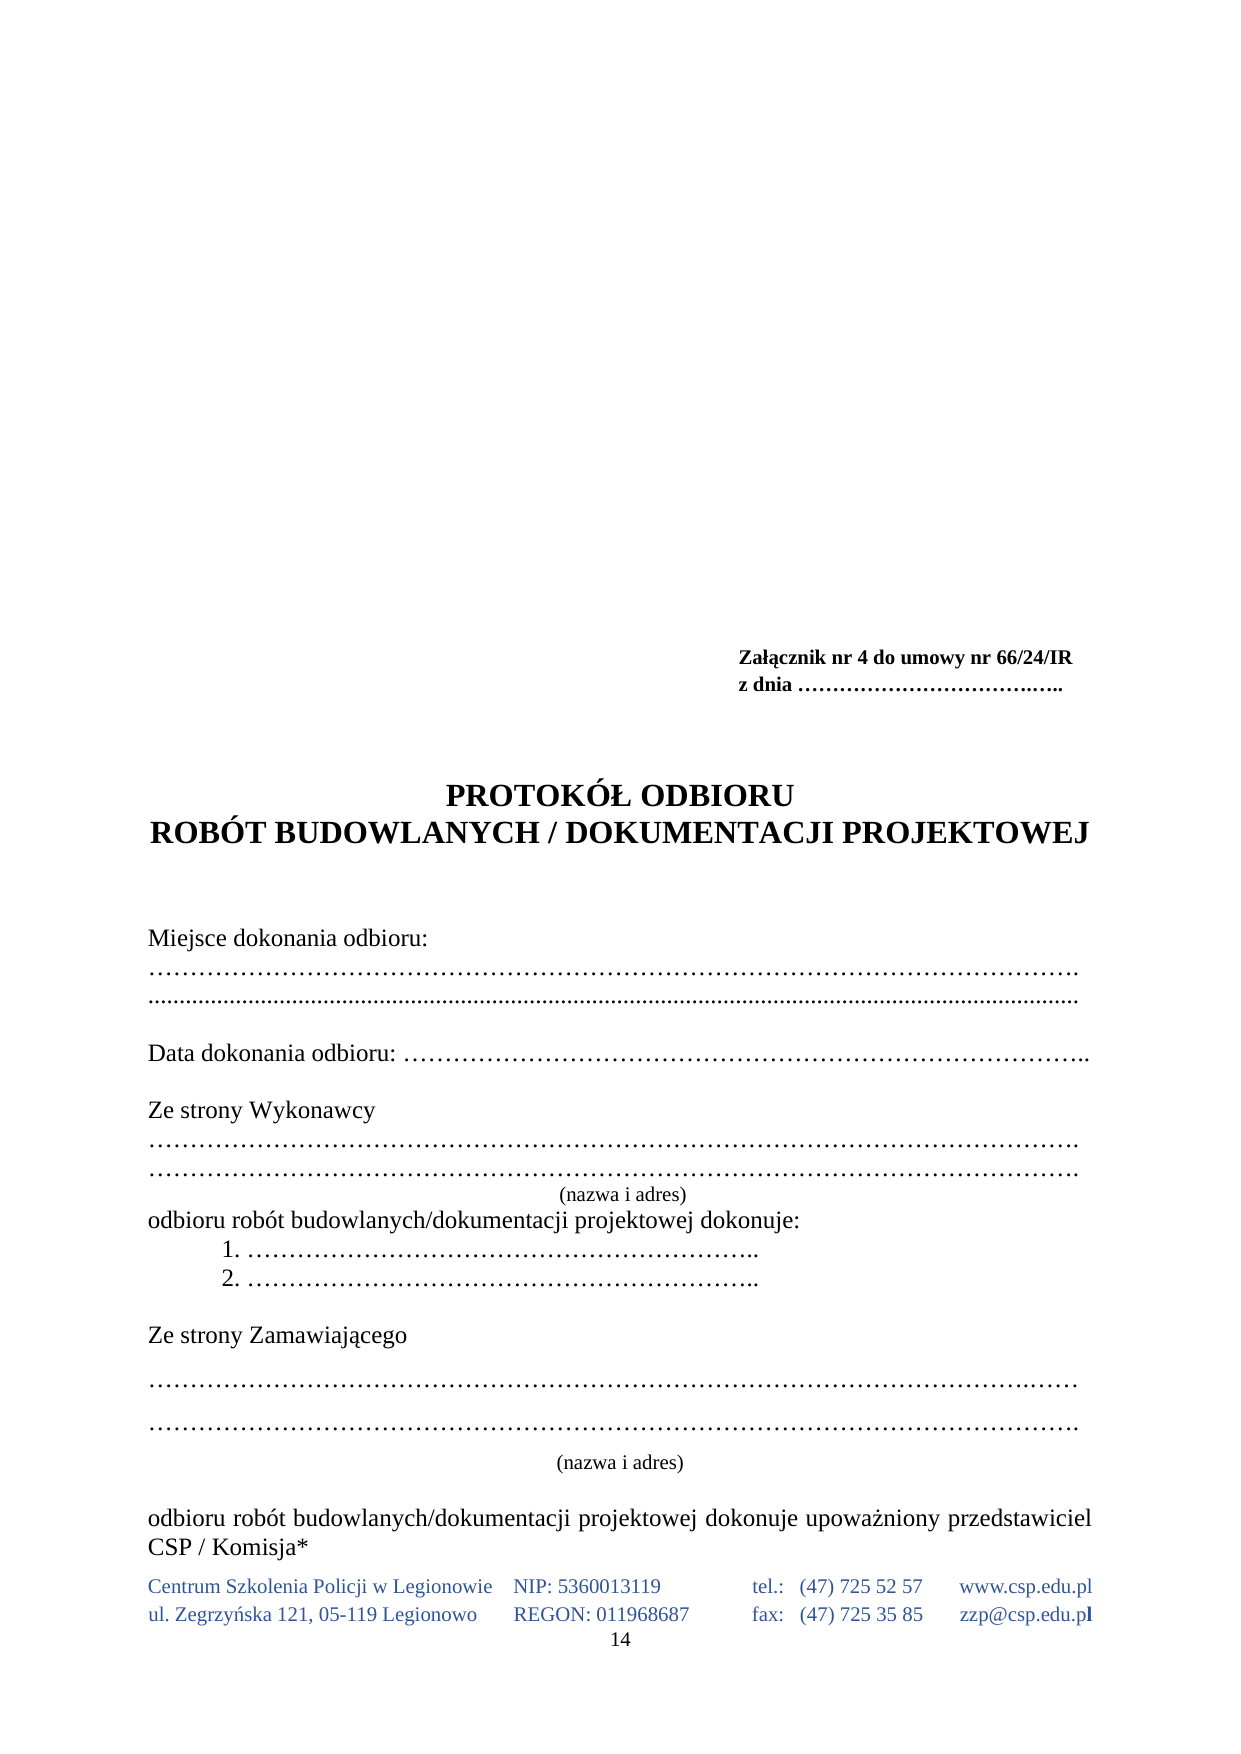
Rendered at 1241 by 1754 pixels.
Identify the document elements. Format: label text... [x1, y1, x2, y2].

text 1. …………………………………………………….. [148, 1234, 1092, 1263]
text Ze strony Zamawiającego …………………………………………………………………………………………….…… [148, 1321, 1092, 1392]
text Załącznik nr 4 do umowy nr 66/24/IR [738, 644, 1092, 669]
text …………………………………………………………………………………………………. [148, 1153, 1092, 1182]
text odbioru robót budowlanych/dokumentacji projektowej dokonuje: [148, 1206, 1092, 1234]
text …………………………………………………………………………………………………. [148, 1124, 1092, 1153]
text (nazwa i adres) [148, 1450, 1092, 1474]
text …………………………………………………………………………………………………. [148, 1407, 1092, 1436]
text (nazwa i adres) [148, 1182, 1092, 1206]
text z dnia …………………………….….. [738, 672, 1092, 696]
text Data dokonania odbioru: ……………………………………………………………………….. [148, 1038, 1092, 1067]
text odbioru robót budowlanych/dokumentacji projektowej dokonuje upoważniony przedstawiciel CSP / Komisja* [148, 1503, 1092, 1560]
text 2. …………………………………………………….. [148, 1263, 1092, 1292]
text ROBÓT BUDOWLANYCH / DOKUMENTACJI PROJEKTOWEJ [148, 813, 1092, 851]
text Miejsce dokonania odbioru: …………………………………………………………………………………………………. [148, 923, 1092, 980]
text PROTOKÓŁ ODBIORU [148, 776, 1092, 813]
text ..................................................................................................................................................... [148, 980, 1092, 1009]
text Ze strony Wykonawcy [148, 1095, 1092, 1124]
